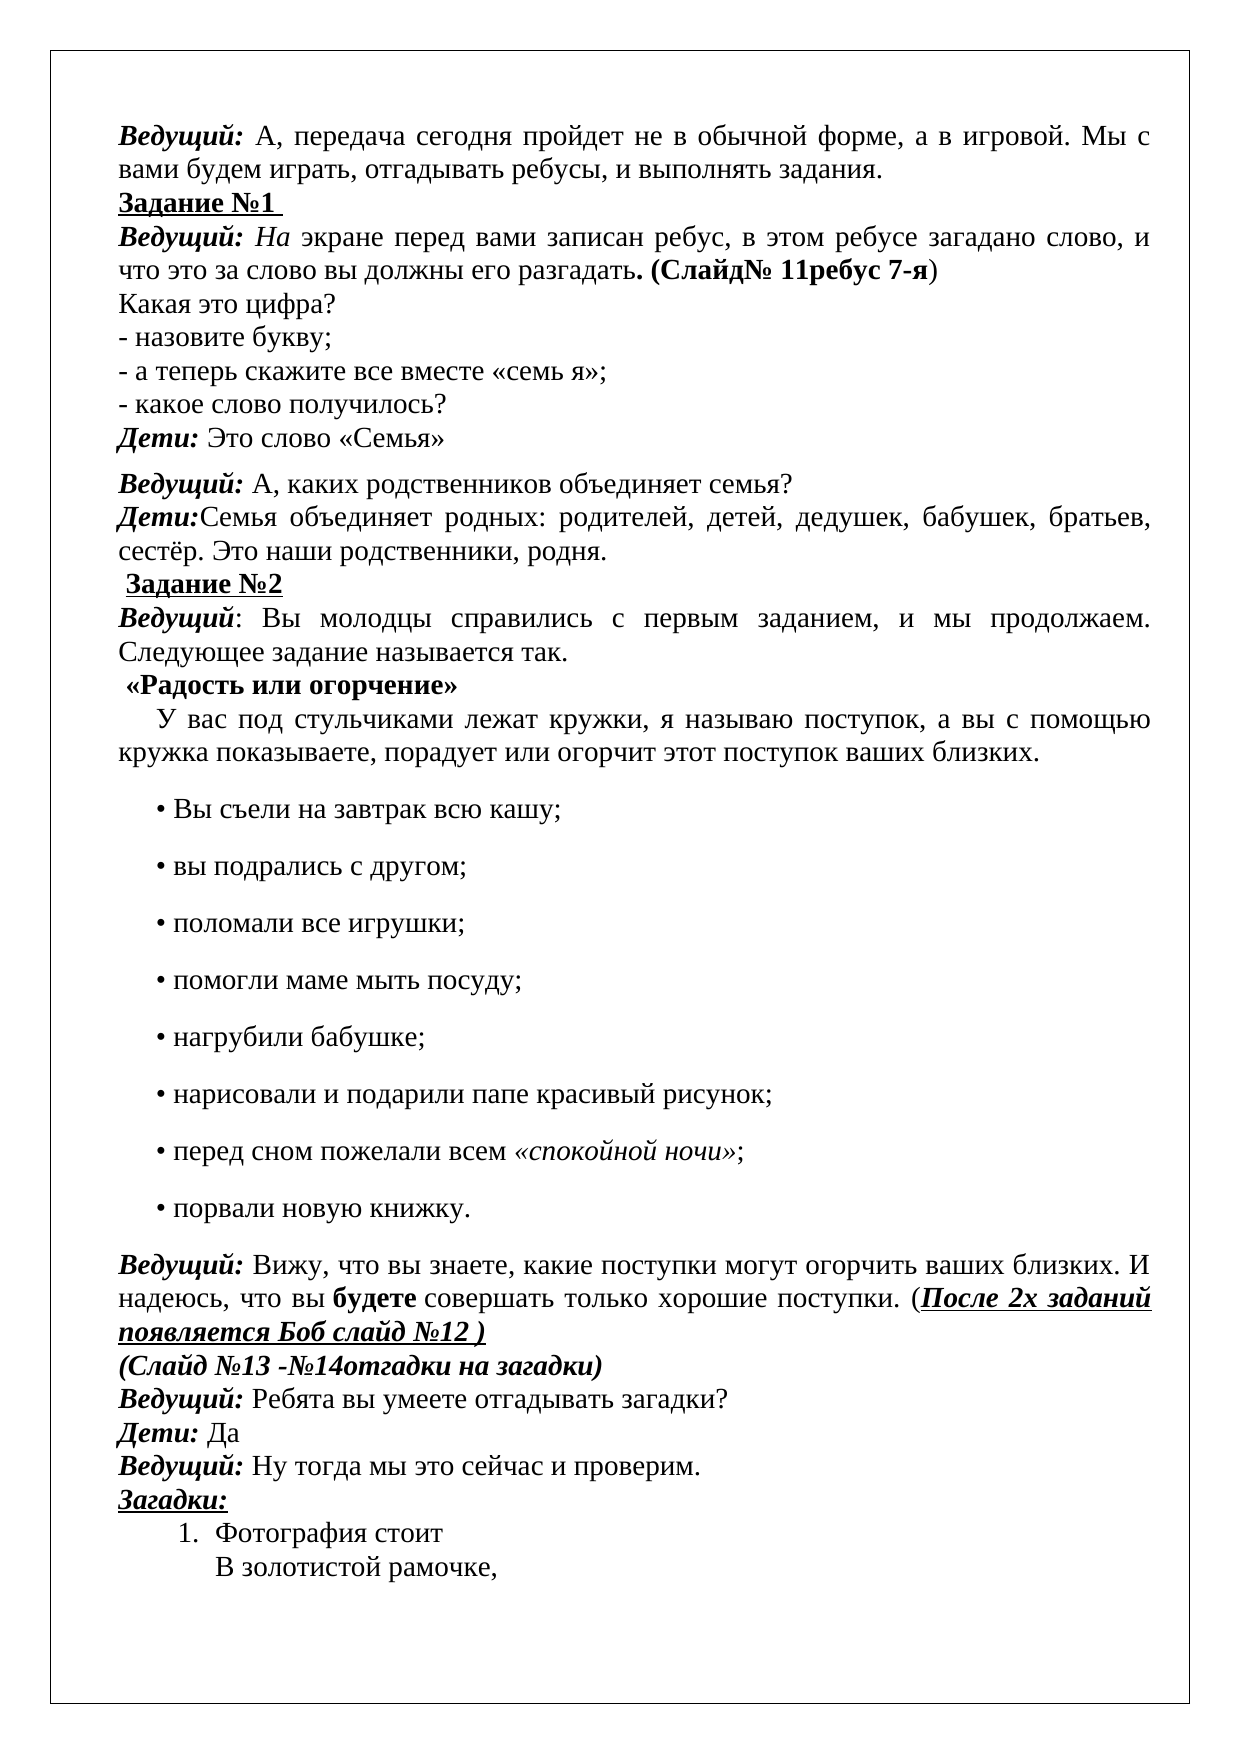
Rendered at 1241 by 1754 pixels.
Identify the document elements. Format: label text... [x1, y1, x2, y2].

text Дети:Семья объединяет родных: родителей, детей, дедушек, бабушек, братьев, сестёр. Это наши родственники, родня. [118, 499, 1152, 567]
text (Слайд №13 -№14отгадки на загадки) [118, 1348, 1152, 1381]
list Фотография стоит В золотистой рамочке, Чей взгляд солнцем согревает? Взгляд любимой... (мамочки) [443, 1515, 1152, 1582]
text Ведущий: Вы молодцы справились с первым заданием, и мы продолжаем. Следующее задание называется так. [118, 600, 1152, 667]
text Дети: Это слово «Семья» [118, 420, 1152, 453]
text Загадки: [118, 1482, 1152, 1515]
text У вас под стульчиками лежат кружки, я называю поступок, а вы с помощью кружка показываете, порадует или огорчит этот поступок ваших близких. [118, 701, 1152, 768]
text - какое слово получилось? [118, 386, 1152, 420]
text Ведущий: А, передача сегодня пройдет не в обычной форме, а в игровой. Мы с вами будем играть, отгадывать ребусы, и выполнять задания. [118, 118, 1152, 185]
text «Радость или огорчение» [118, 667, 1152, 701]
text • поломали все игрушки; [118, 905, 1152, 939]
text Ведущий: А, каких родственников объединяет семья? [118, 466, 1152, 499]
text Дети: Да [118, 1415, 1152, 1448]
text Ведущий: Ребята вы умеете отгадывать загадки? [118, 1381, 1152, 1415]
text • нарисовали и подарили папе красивый рисунок; [118, 1076, 1152, 1110]
text Какая это цифра? [118, 286, 1152, 319]
text Задание №2 [118, 567, 1152, 600]
text • нагрубили бабушке; [118, 1019, 1152, 1053]
text - а теперь скажите все вместе «семь я»; [118, 353, 1152, 386]
text Задание №1 [118, 185, 1152, 219]
text Ведущий: Вижу, что вы знаете, какие поступки могут огорчить ваших близких. И надеюсь, что вы будете совершать только хорошие поступки. (После 2х заданий появляется Боб слайд №12 ) [118, 1281, 1152, 1348]
text • порвали новую книжку. [118, 1190, 1152, 1224]
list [177, 1515, 215, 1582]
text • перед сном пожелали всем «спокойной ночи»; [118, 1133, 1152, 1167]
text Ведущий: Ну тогда мы это сейчас и проверим. [118, 1448, 1152, 1482]
text • Вы съели на завтрак всю кашу; [118, 791, 1152, 825]
text • вы подрались с другом; [118, 848, 1152, 882]
text • помогли маме мыть посуду; [118, 962, 1152, 996]
text Ведущий: На экране перед вами записан ребус, в этом ребусе загадано слово, и что это за слово вы должны его разгадать. (Слайд№ 11ребус 7-я) [118, 219, 1152, 286]
text - назовите букву; [118, 319, 1152, 353]
